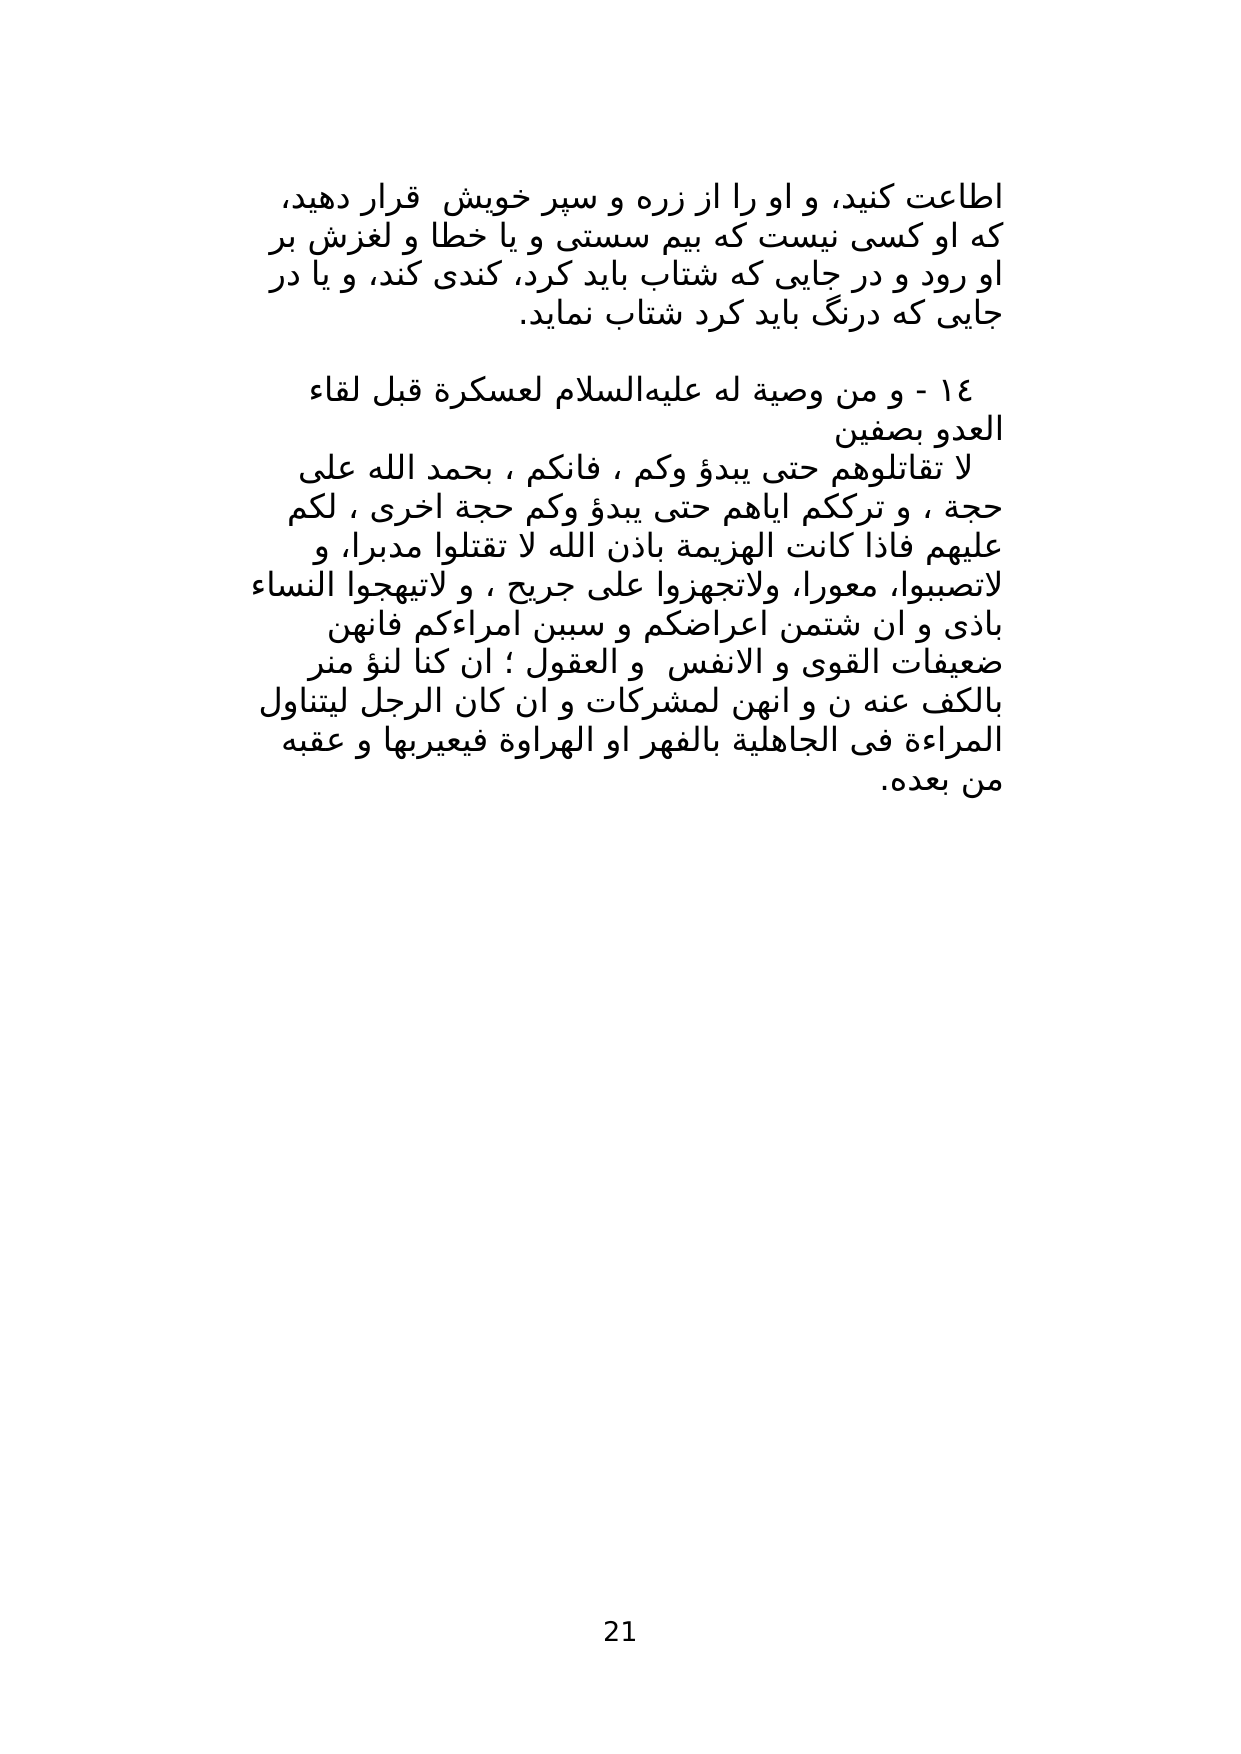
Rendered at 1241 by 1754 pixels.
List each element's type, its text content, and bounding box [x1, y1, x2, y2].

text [236, 177, 1004, 333]
text لا تقاتلوهم حتى يبدؤ وكم ، فانكم ، بحمد الله على حجة ، و ترككم اياهم حتى يبدؤ وكم حجة اخرى ، لكم عليهم فاذا كانت الهزيمة باذن الله لا تقتلوا مدبرا، و لاتصببوا، معورا، ولاتجهزوا على جريح ، و لاتيهجوا النساء باذى و ان شتمن اعراضكم و سببن امراءكم فانهن ضعيفات القوى و الانفس ‍ و العقول ؛ ان كنا لنؤ منر بالكف عنه ن و انهن لمشركات و ان كان الرجل ليتناول المراءة فى الجاهلية بالفهر او الهراوة فيعيربها و عقبه من بعده. [236, 449, 1004, 798]
text ١٤ - و من وصية له عليه‌السلام لعسكرة قبل لقاء العدو بصفين [236, 371, 1004, 449]
